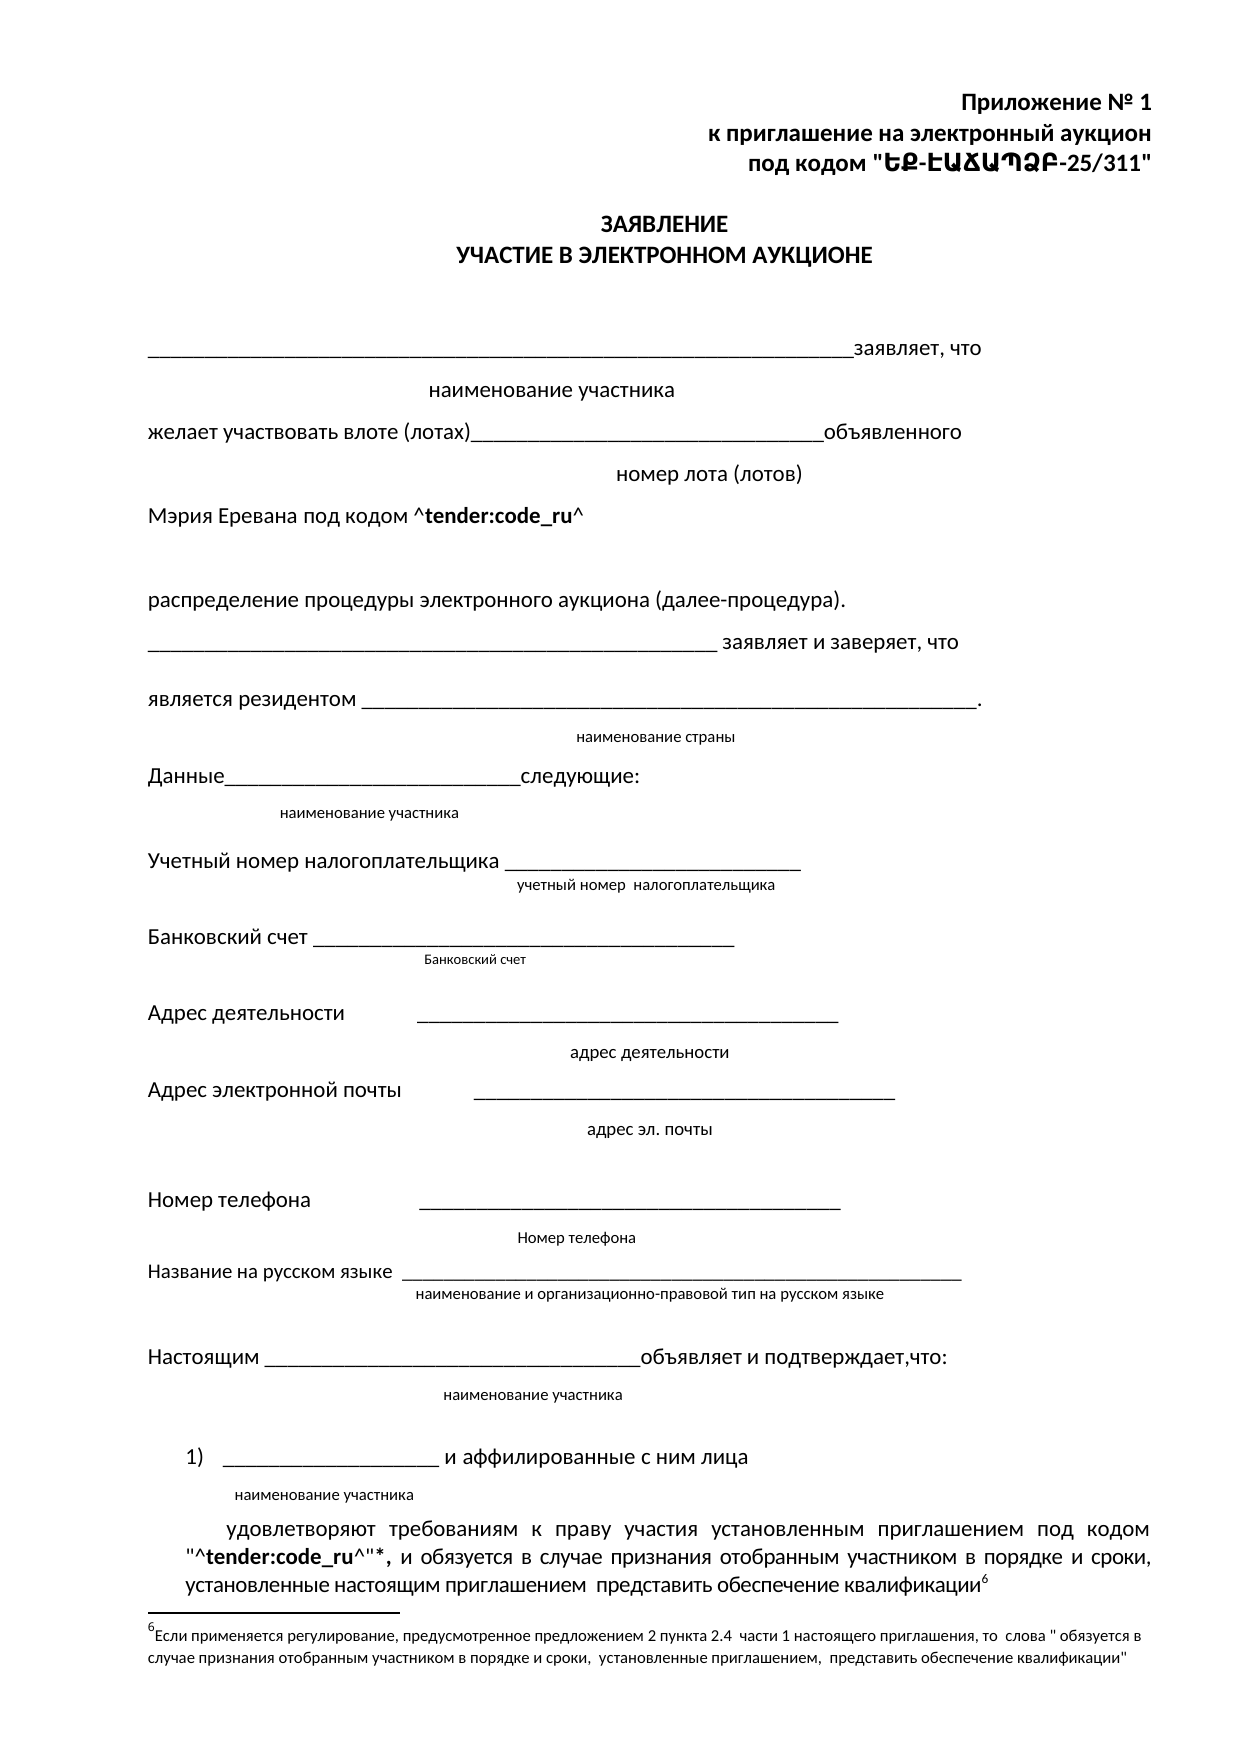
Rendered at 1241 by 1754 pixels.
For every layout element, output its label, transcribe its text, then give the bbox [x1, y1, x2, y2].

text наименование страны [576, 727, 1152, 747]
text адрес деятельности [148, 1040, 1152, 1063]
list ___________________ и аффилированные с ним лица [185, 1442, 1152, 1470]
text Номер телефона [517, 1227, 1152, 1248]
text учетный номер налогоплательщика [148, 874, 1152, 894]
text наименование и организационно-правовой тип на русском языке [148, 1283, 1152, 1304]
text Номер телефона _____________________________________ [148, 1186, 1152, 1213]
text УЧАСТИЕ В ЭЛЕКТРОННОМ АУКЦИОНЕ [177, 239, 1152, 269]
text наименование участника [148, 1484, 1152, 1504]
text ______________________________________________________________заявляет, что [148, 333, 1152, 361]
text распределение процедуры электронного аукциона (далее-процедура). [148, 585, 1152, 613]
text Приложение № 1 [148, 86, 1152, 117]
text адрес эл. почты [148, 1117, 1152, 1140]
text Адрес электронной почты _____________________________________ [148, 1075, 1152, 1103]
text наименование участника [443, 1384, 1152, 1404]
text Банковский счет _____________________________________ [148, 922, 1152, 950]
text Банковский счет [148, 950, 1152, 968]
text наименование участника [148, 803, 1152, 823]
text Учетный номер налогоплательщика __________________________ [148, 846, 1152, 874]
text Адрес деятельности _____________________________________ [148, 998, 1152, 1026]
text удовлетворяют требованиям к праву участия установленным приглашением под кодом "^tender:code_ru^"*, и обязуется в случае признания отобранным участником в порядке и сроки, установленные настоящим приглашением представить обеспечение квалификации [185, 1514, 1152, 1598]
text наименование участника [428, 375, 1152, 403]
text желает участвовать влоте (лотах)_______________________________объявленного [148, 417, 1152, 445]
text Название на русском языке ______________________________________________________ [148, 1258, 1152, 1283]
text Мэрия Еревана под кодом ^tender:code_ru^ [148, 501, 1152, 529]
text под кодом "ԵՔ-ԷԱՃԱՊՁԲ-25/311" [177, 147, 1152, 178]
text к приглашение на электронный аукцион [177, 117, 1152, 147]
text Настоящим _________________________________объявляет и подтверждает,что: [148, 1342, 1152, 1370]
text __________________________________________________ заявляет и заверяет, что [148, 627, 1152, 655]
text является резидентом ______________________________________________________. [148, 684, 1152, 713]
text номер лота (лотов) [606, 459, 1152, 487]
text ЗАЯВЛЕНИЕ [177, 208, 1152, 239]
text Данные__________________________следующие: [148, 761, 1152, 789]
